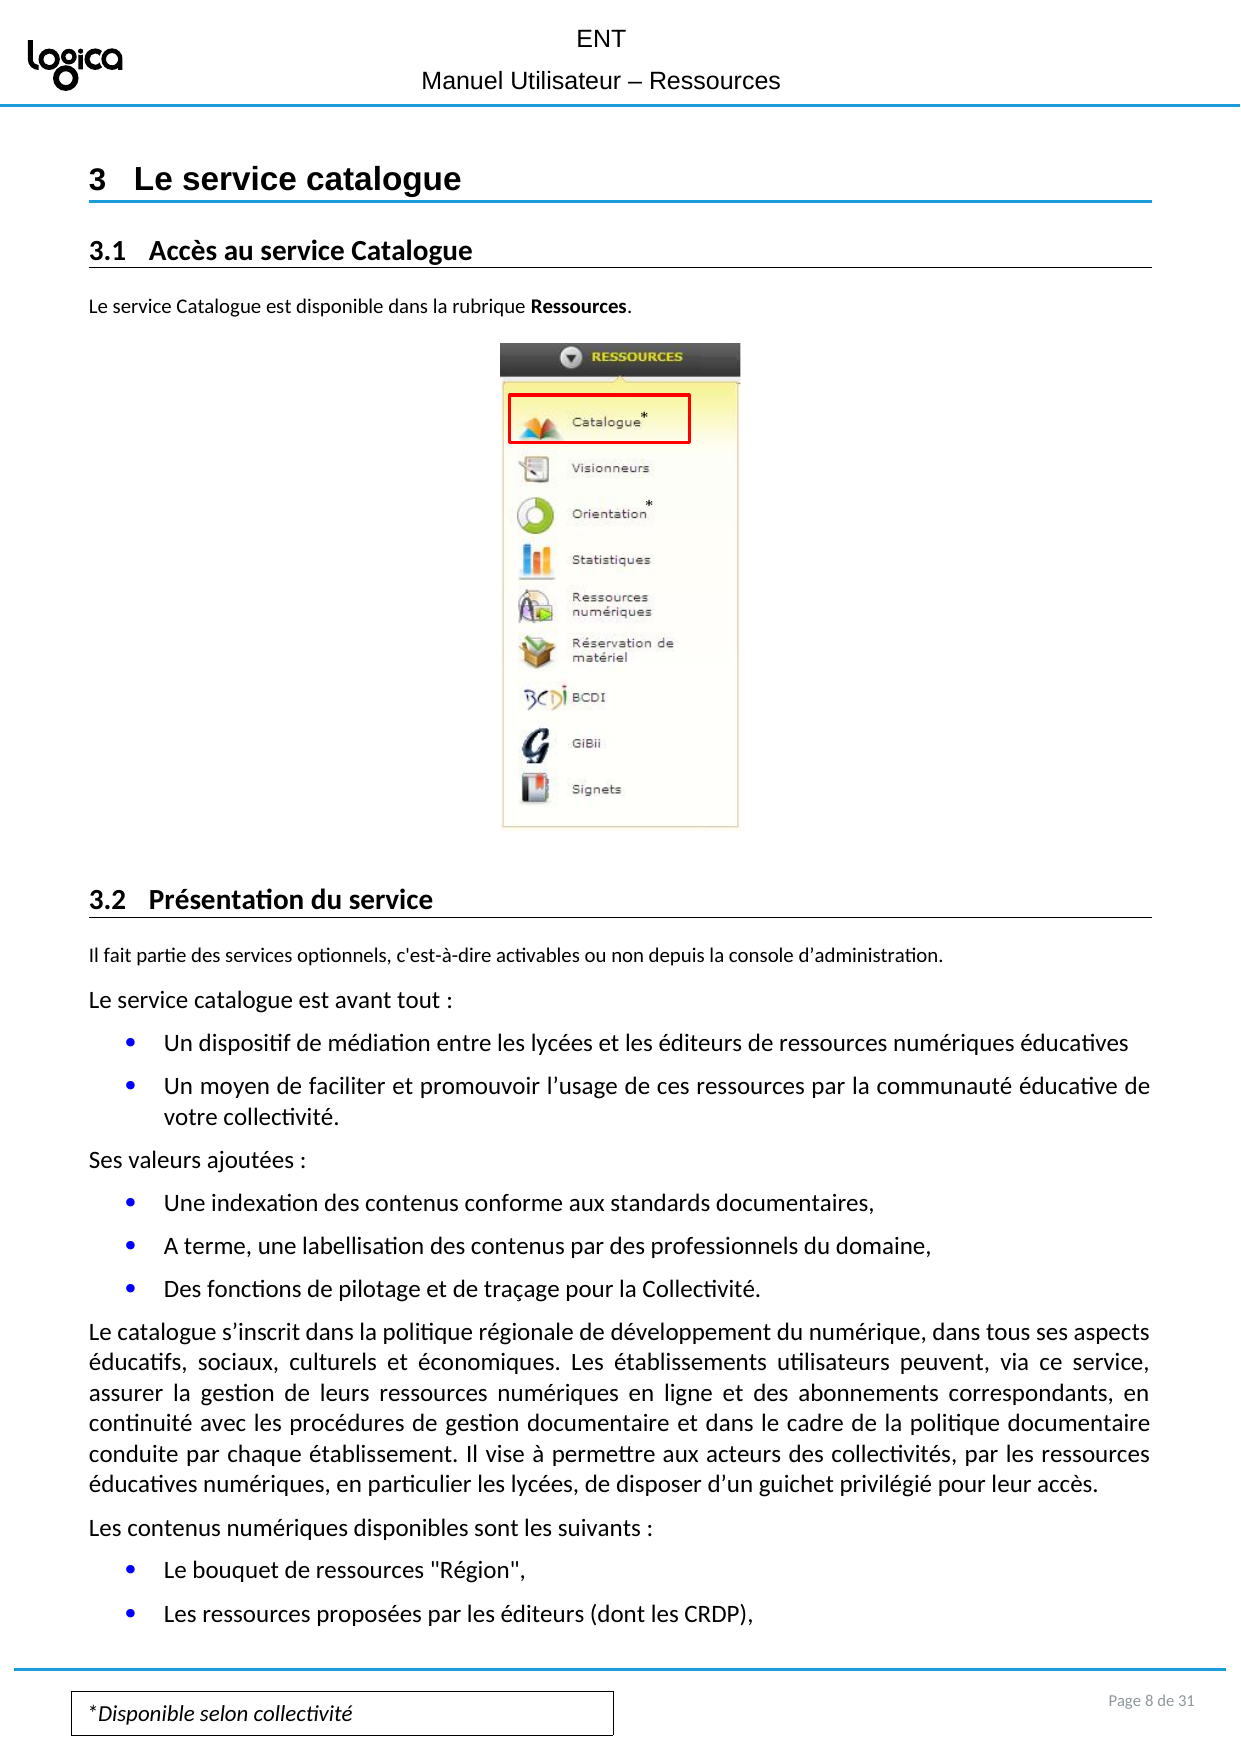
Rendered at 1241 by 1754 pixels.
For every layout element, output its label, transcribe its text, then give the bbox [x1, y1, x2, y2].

picture [500, 343, 741, 831]
text Les ressources proposées par les éditeurs (dont les CRDP), [126, 1598, 1152, 1628]
subtitle Le service catalogue [89, 160, 1152, 200]
text Les contenus numériques disponibles sont les suivants : [89, 1512, 1152, 1542]
text A terme, une labellisation des contenus par des professionnels du domaine, [126, 1230, 1152, 1261]
text Une indexation des contenus conforme aux standards documentaires, [126, 1187, 1152, 1217]
text Le catalogue s’inscrit dans la politique régionale de développement du numérique, dans tous ses aspects éducatifs, sociaux, culturels et économiques. Les établissements utilisateurs peuvent, via ce service, assurer la gestion de leurs ressources numériques en ligne et des abonnements correspondants, en continuité avec les procédures de gestion documentaire et dans le cadre de la politique documentaire conduite par chaque établissement. Il vise à permettre aux acteurs des collectivités, par les ressources éducatives numériques, en particulier les lycées, de disposer d’un guichet privilégié pour leur accès. [89, 1316, 1152, 1499]
text Des fonctions de pilotage et de traçage pour la Collectivité. [126, 1273, 1152, 1303]
text Le service Catalogue est disponible dans la rubrique Ressources. [89, 293, 1152, 319]
text Il fait partie des services optionnels, c'est-à-dire activables ou non depuis la console d’administration. [89, 943, 1152, 968]
text Ses valeurs ajoutées : [89, 1144, 1152, 1174]
text Un dispositif de médiation entre les lycées et les éditeurs de ressources numériques éducatives [126, 1027, 1152, 1058]
subtitle Présentation du service [89, 889, 1152, 917]
subtitle Accès au service Catalogue [89, 240, 1152, 267]
text Le service catalogue est avant tout : [89, 984, 1152, 1015]
text Un moyen de faciliter et promouvoir l’usage de ces ressources par la communauté éducative de votre collectivité. [126, 1070, 1152, 1131]
text Le bouquet de ressources "Région", [126, 1555, 1152, 1585]
